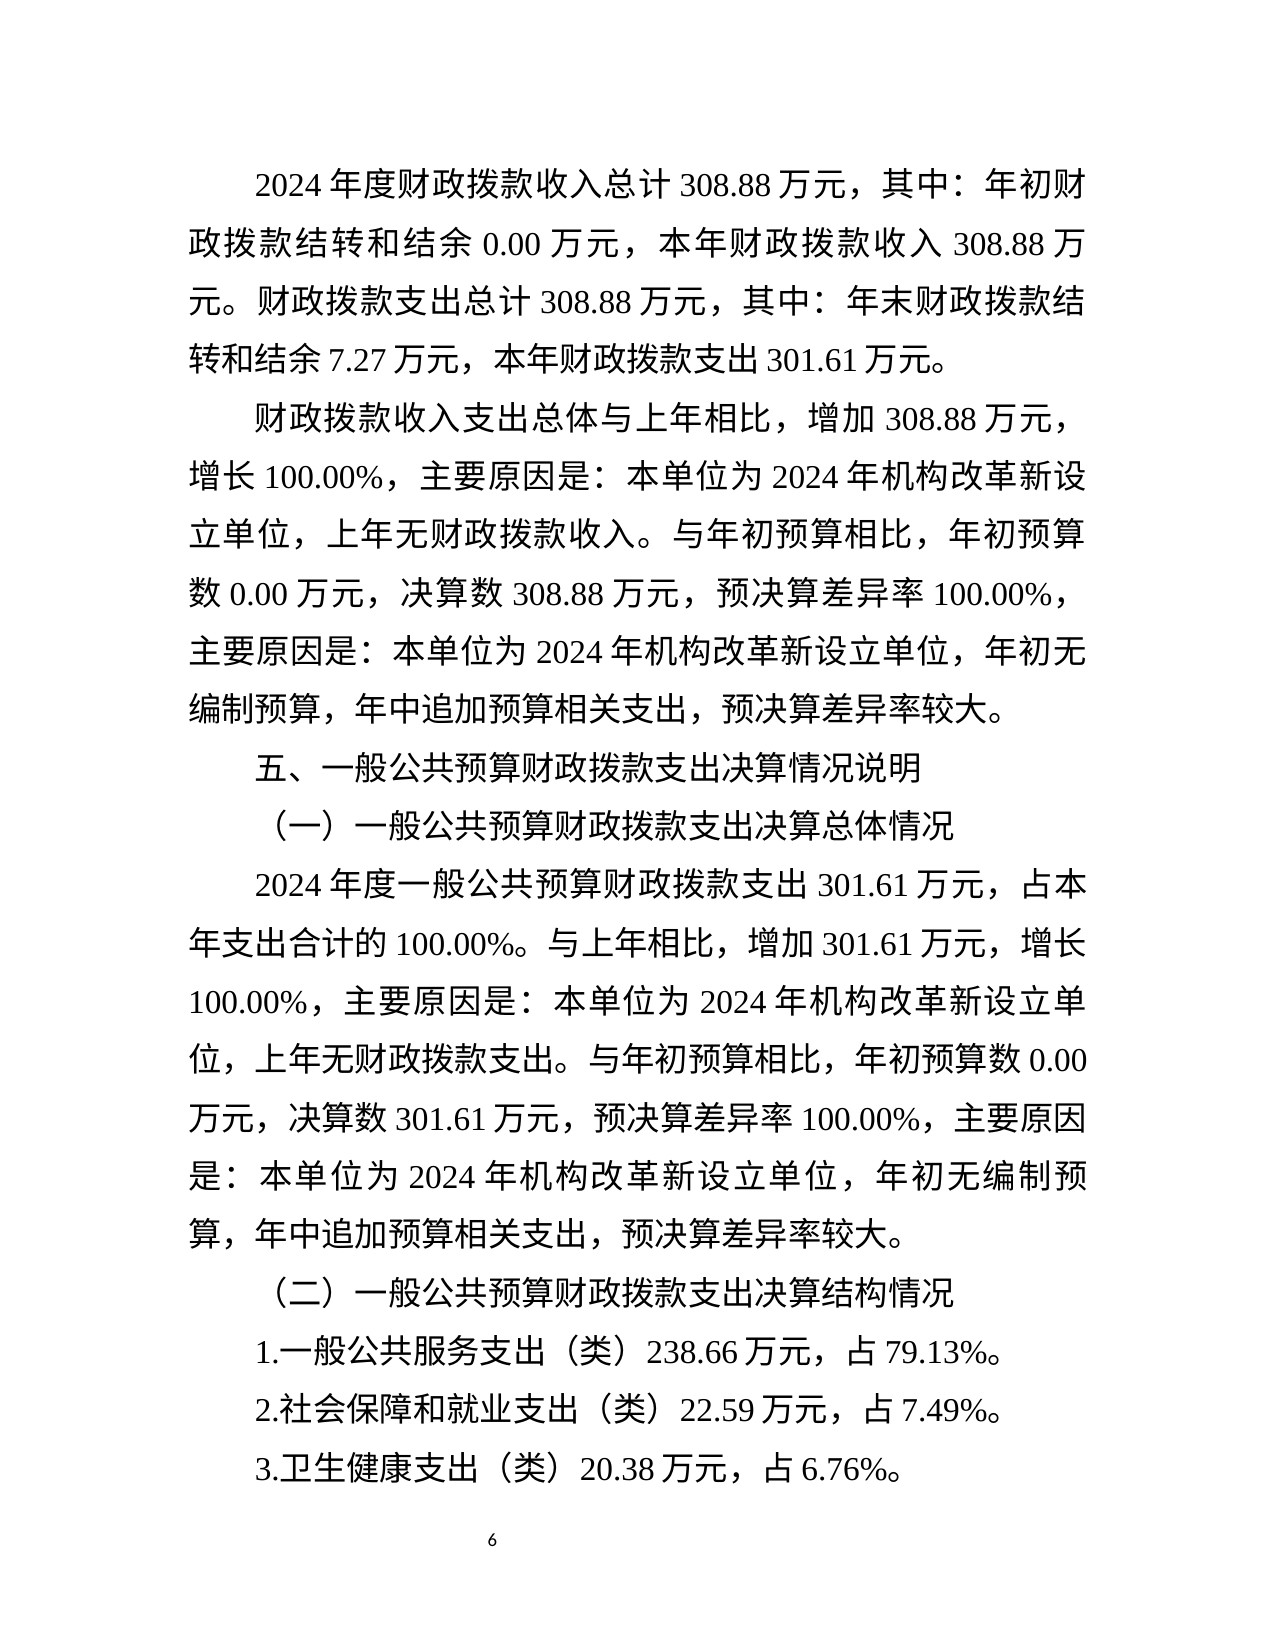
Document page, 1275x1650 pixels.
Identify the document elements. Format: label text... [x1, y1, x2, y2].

text （一）一般公共预算财政拨款支出决算总体情况 [188, 792, 1087, 850]
text 财政拨款收入支出总体与上年相比，增加308.88万元，增长100.00%，主要原因是：本单位为2024年机构改革新设立单位，上年无财政拨款收入。与年初预算相比，年初预算数0.00万元，决算数308.88万元，预决算差异率100.00%，主要原因是：本单位为2024年机构改革新设立单位，年初无编制预算，年中追加预算相关支出，预决算差异率较大。 [188, 383, 1087, 733]
text 2024年度一般公共预算财政拨款支出301.61万元，占本年支出合计的100.00%。与上年相比，增加301.61万元，增长100.00%，主要原因是：本单位为2024年机构改革新设立单位，上年无财政拨款支出。与年初预算相比，年初预算数0.00万元，决算数301.61万元，预决算差异率100.00%，主要原因是：本单位为2024年机构改革新设立单位，年初无编制预算，年中追加预算相关支出，预决算差异率较大。 [188, 850, 1087, 1258]
text 3.卫生健康支出（类）20.38万元，占6.76%。 [188, 1433, 1087, 1492]
text 1.一般公共服务支出（类）238.66万元，占79.13%。 [188, 1317, 1087, 1375]
text 2.社会保障和就业支出（类）22.59万元，占7.49%。 [188, 1375, 1087, 1433]
text 五、一般公共预算财政拨款支出决算情况说明 [188, 733, 1087, 792]
text 2024年度财政拨款收入总计308.88万元，其中：年初财政拨款结转和结余0.00万元，本年财政拨款收入308.88万元。财政拨款支出总计308.88万元，其中：年末财政拨款结转和结余7.27万元，本年财政拨款支出301.61万元。 [188, 150, 1087, 383]
text （二）一般公共预算财政拨款支出决算结构情况 [188, 1258, 1087, 1317]
